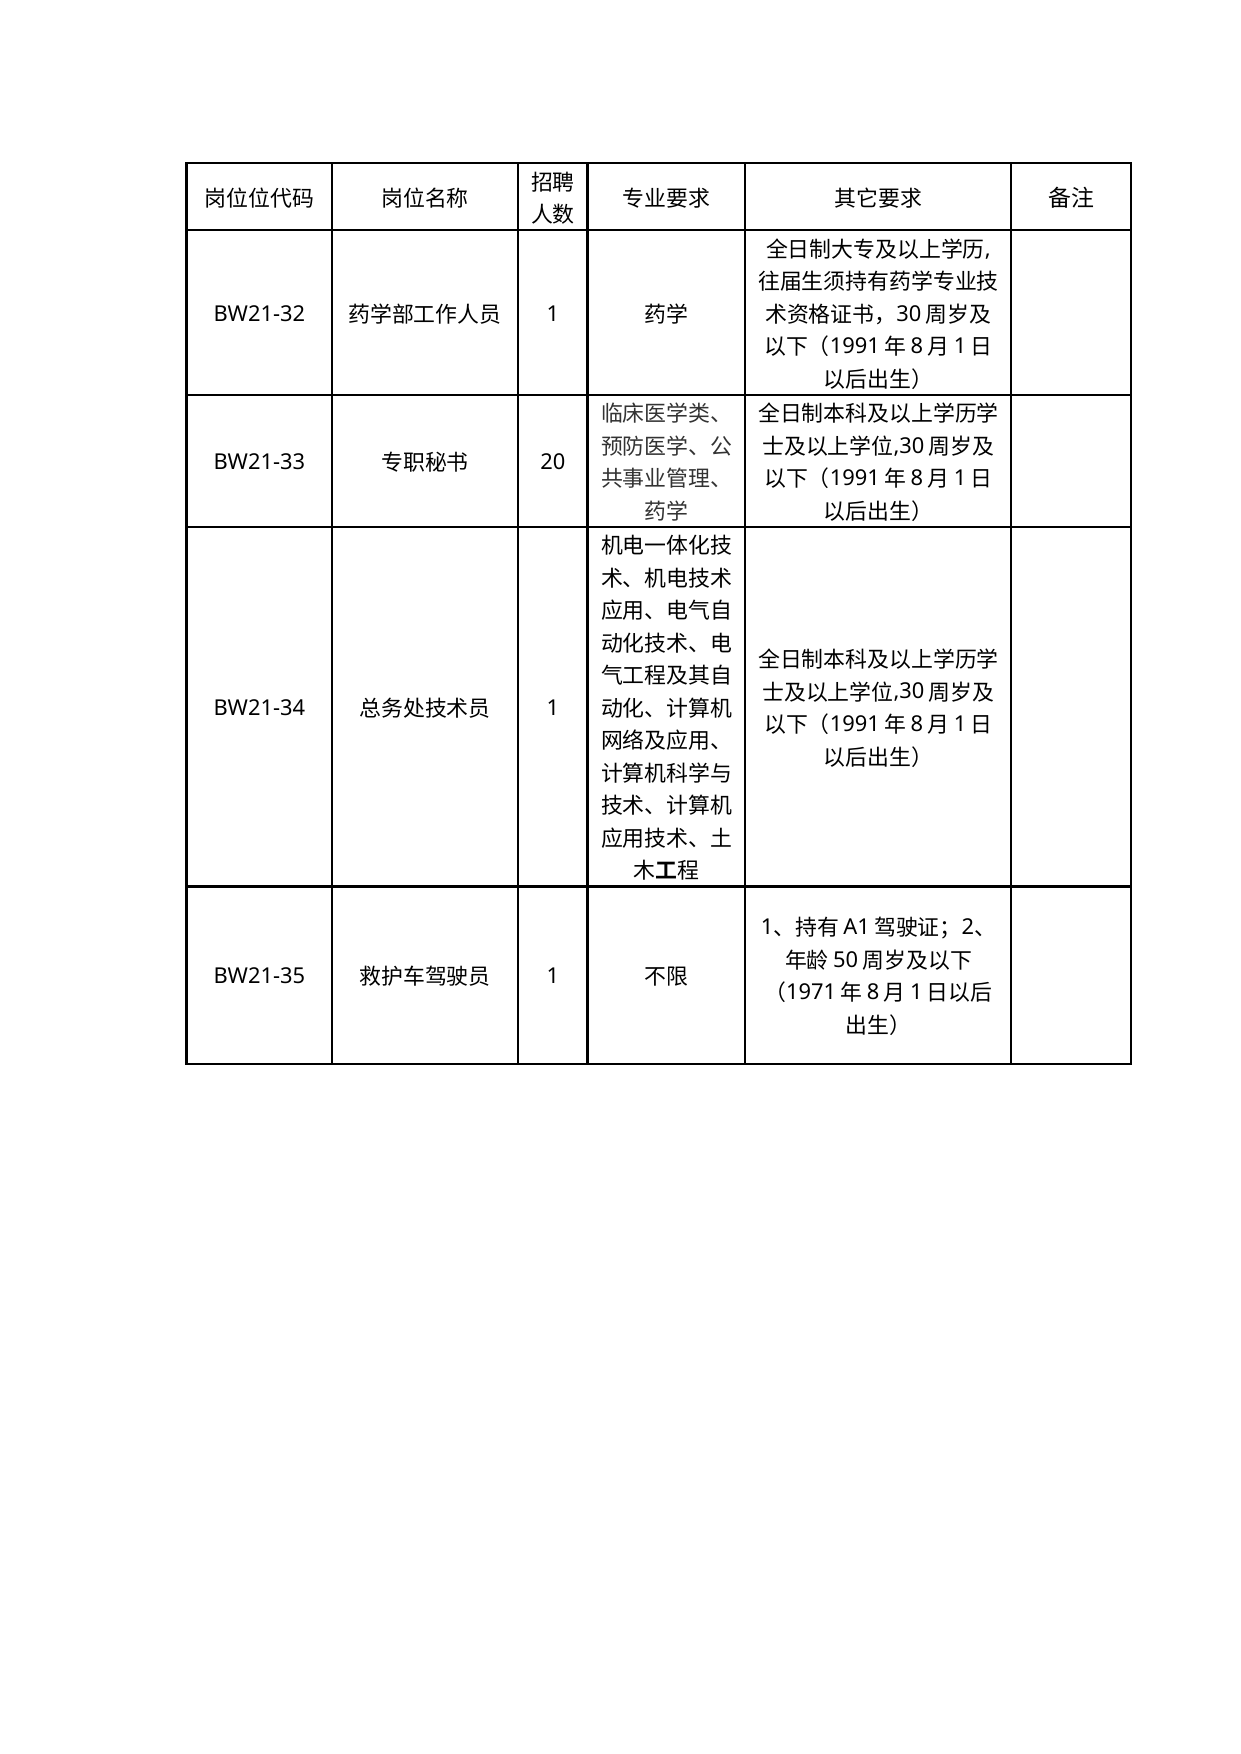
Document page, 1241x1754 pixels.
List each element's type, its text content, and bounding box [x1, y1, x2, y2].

table_cell 临床医学类、预防医学、公共事业管理、药学 [589, 396, 744, 526]
table_cell 救护车驾驶员 [333, 888, 517, 1062]
table_cell BW21-34 [188, 528, 331, 885]
table_header 备注 [1012, 164, 1130, 229]
table_cell 1、持有A1驾驶证；2、年龄50周岁及以下（1971年8月1日以后出生） [746, 888, 1010, 1062]
table_cell 全日制大专及以上学历,往届生须持有药学专业技术资格证书，30周岁及以下（1991年8月1日以后出生） [746, 231, 1010, 394]
table_header 岗位名称 [333, 164, 517, 229]
table_cell [1012, 528, 1130, 885]
table_cell 机电一体化技术、机电技术应用、电气自动化技术、电气工程及其自动化、计算机网络及应用、计算机科学与技术、计算机应用技术、土木工程 [589, 528, 744, 885]
table_cell [1012, 888, 1130, 1062]
table_cell BW21-35 [188, 888, 331, 1062]
table_cell BW21-32 [188, 231, 331, 394]
table_header 岗位位代码 [188, 164, 331, 229]
table_cell BW21-33 [188, 396, 331, 526]
table_cell 总务处技术员 [333, 528, 517, 885]
table_cell 药学 [589, 231, 744, 394]
table_cell 全日制本科及以上学历学士及以上学位,30周岁及以下（1991年8月1日以后出生） [746, 396, 1010, 526]
table_cell 1 [519, 888, 586, 1062]
table_cell 专职秘书 [333, 396, 517, 526]
table_cell 1 [519, 528, 586, 885]
table_header 专业要求 [589, 164, 744, 229]
table_cell 1 [519, 231, 586, 394]
table_header 招聘人数 [519, 164, 586, 229]
table_cell 药学部工作人员 [333, 231, 517, 394]
table_cell [1012, 396, 1130, 526]
table_header 其它要求 [746, 164, 1010, 229]
table_cell [1012, 231, 1130, 394]
table_cell 全日制本科及以上学历学士及以上学位,30周岁及以下（1991年8月1日以后出生） [746, 528, 1010, 885]
table_cell 不限 [589, 888, 744, 1062]
table_cell 20 [519, 396, 586, 526]
